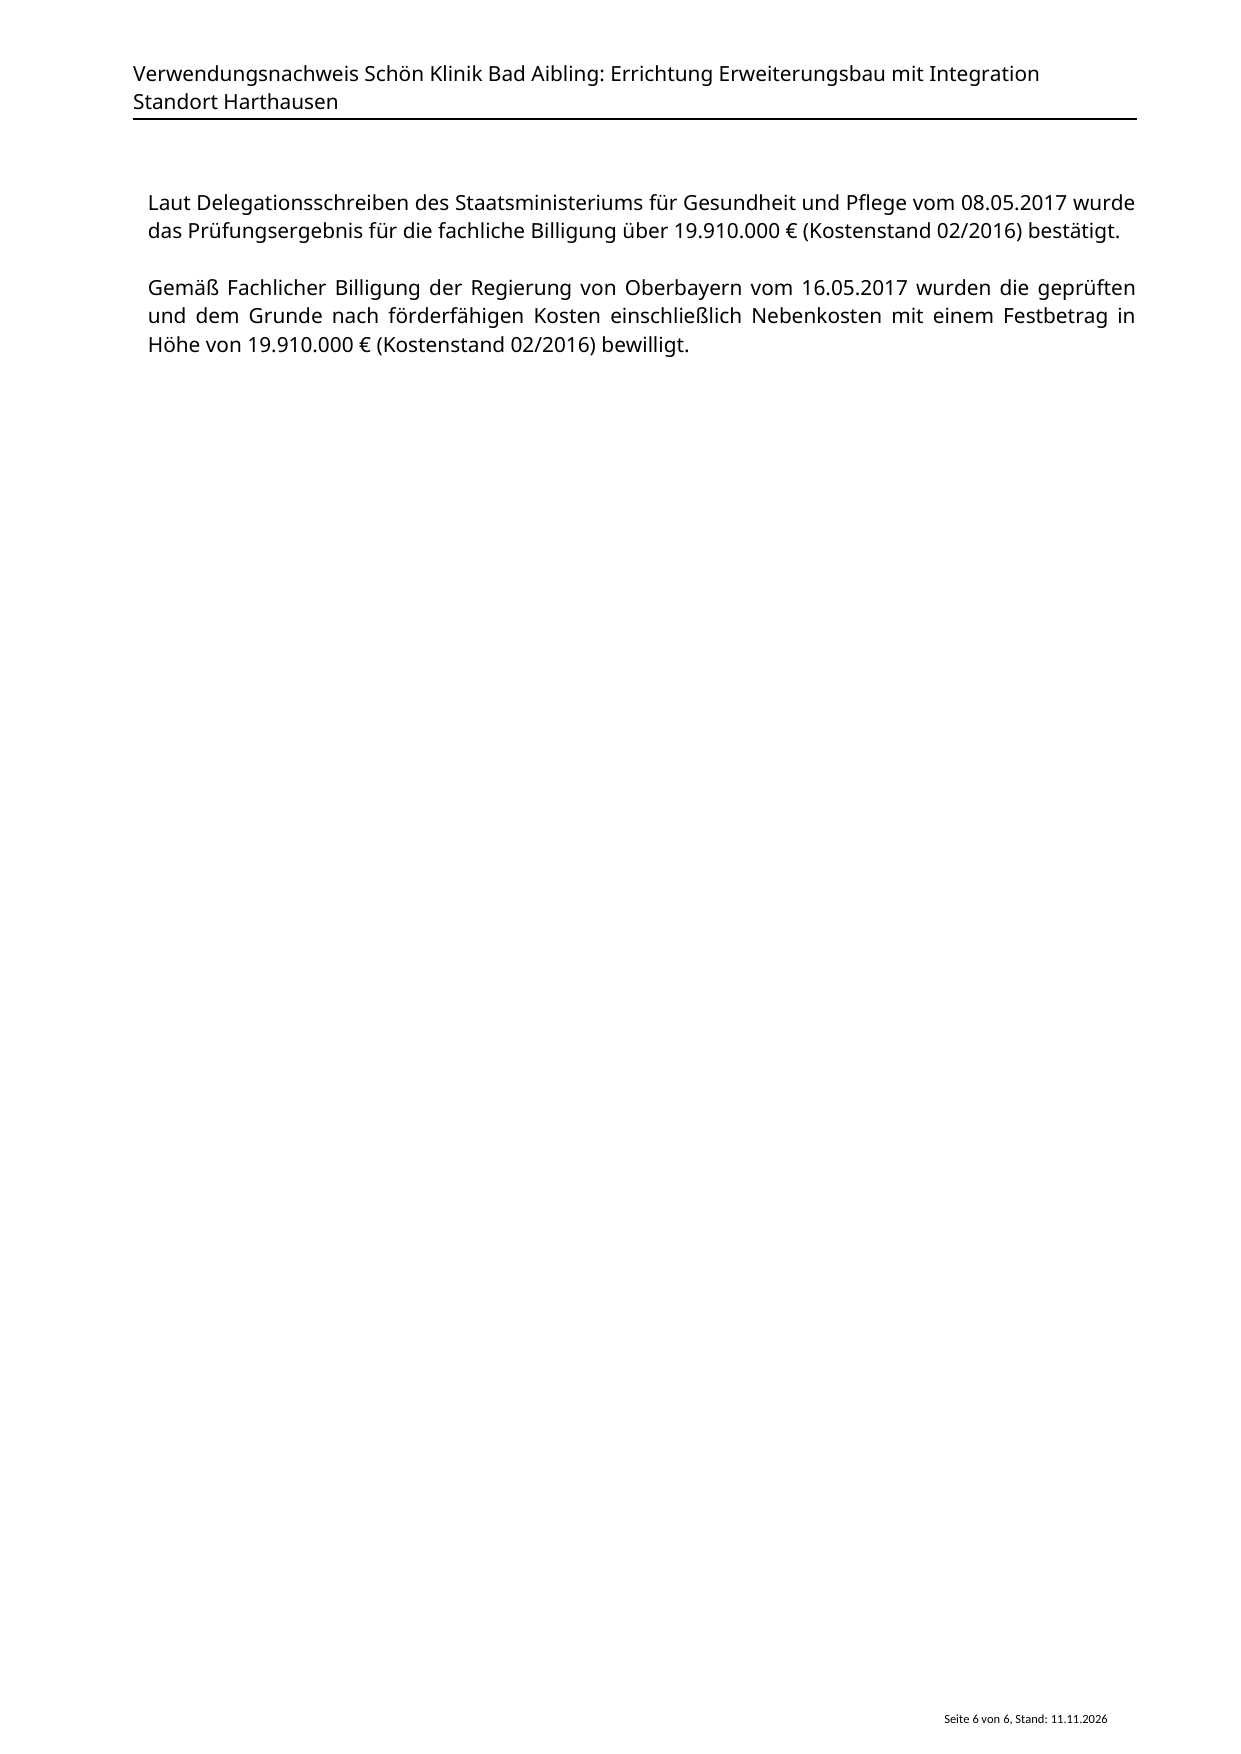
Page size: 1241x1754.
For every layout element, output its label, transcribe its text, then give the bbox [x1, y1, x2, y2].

text Laut Delegationsschreiben des Staatsministeriums für Gesundheit und Pflege vom 08.05.2017 wurde das Prüfungsergebnis für die fachliche Billigung über 19.910.000 € (Kostenstand 02/2016) bestätigt. [148, 188, 1137, 245]
text Gemäß Fachlicher Billigung der Regierung von Oberbayern vom 16.05.2017 wurden die geprüften und dem Grunde nach förderfähigen Kosten einschließlich Nebenkosten mit einem Festbetrag in Höhe von 19.910.000 € (Kostenstand 02/2016) bewilligt. [148, 273, 1137, 358]
